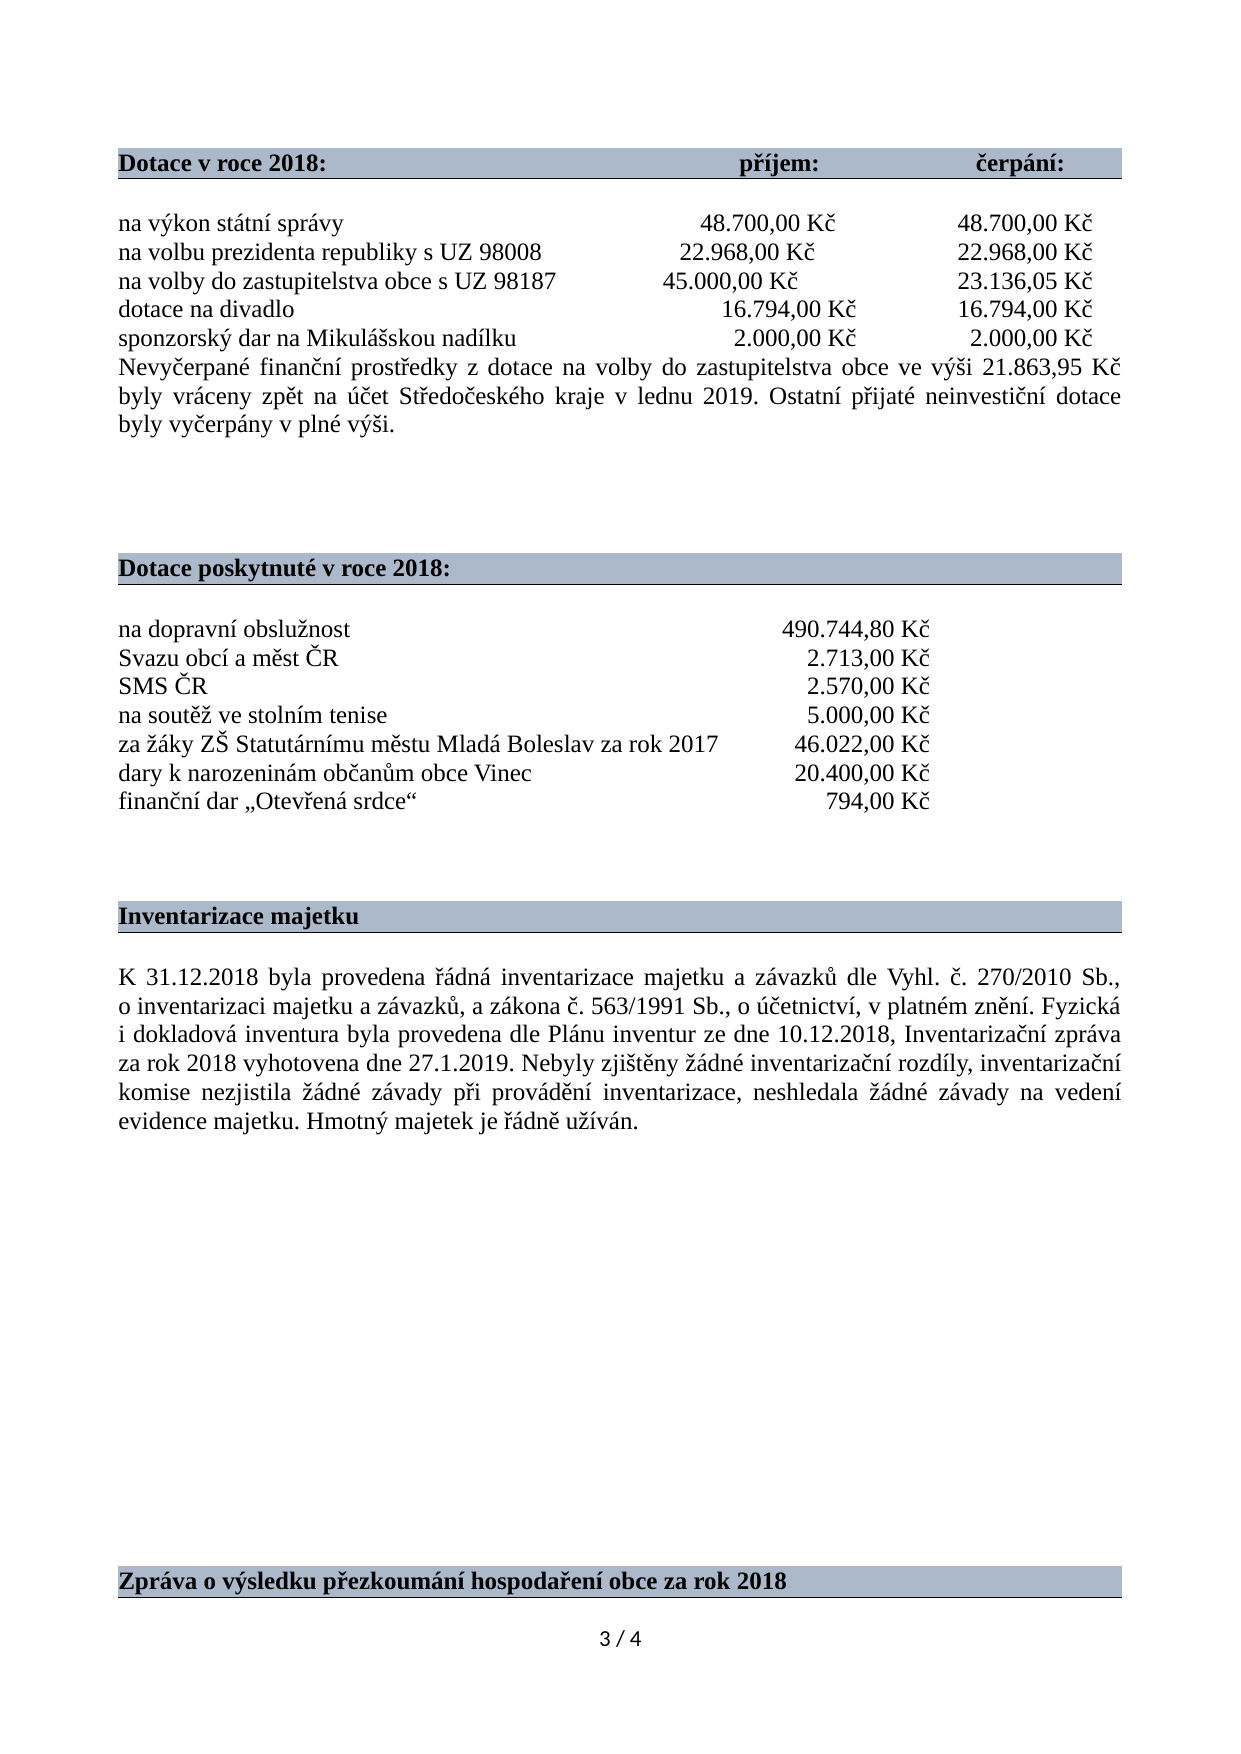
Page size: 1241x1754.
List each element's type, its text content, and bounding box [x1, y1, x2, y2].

text Svazu obcí a měst ČR 2.713,00 Kč [118, 643, 1122, 671]
text dary k narozeninám občanům obce Vinec 20.400,00 Kč [118, 758, 1122, 786]
text sponzorský dar na Mikulášskou nadílku 2.000,00 Kč 2.000,00 Kč [118, 323, 1122, 352]
text K 31.12.2018 byla provedena řádná inventarizace majetku a závazků dle Vyhl. č. 270/2010 Sb., o inventarizaci majetku a závazků, a zákona č. 563/1991 Sb., o účetnictví, v platném znění. Fyzická i dokladová inventura byla provedena dle Plánu inventur ze dne 10.12.2018, Inventarizační zpráva za rok 2018 vyhotovena dne 27.1.2019. Nebyly zjištěny žádné inventarizační rozdíly, inventarizační komise nezjistila žádné závady při provádění inventarizace, neshledala žádné závady na vedení evidence majetku. Hmotný majetek je řádně užíván. [118, 962, 1122, 1134]
text Nevyčerpané finanční prostředky z dotace na volby do zastupitelstva obce ve výši 21.863,95 Kč byly vráceny zpět na účet Středočeského kraje v lednu 2019. Ostatní přijaté neinvestiční dotace byly vyčerpány v plné výši. [118, 352, 1122, 438]
text na volbu prezidenta republiky s UZ 98008 22.968,00 Kč 22.968,00 Kč [118, 237, 1122, 266]
text na dopravní obslužnost 490.744,80 Kč [118, 614, 1122, 643]
text finanční dar „Otevřená srdce“ 794,00 Kč [118, 786, 1122, 815]
text dotace na divadlo 16.794,00 Kč 16.794,00 Kč [118, 294, 1122, 323]
text Zpráva o výsledku přezkoumání hospodaření obce za rok 2018 [118, 1566, 1122, 1597]
text Dotace v roce 2018: příjem: čerpání: [118, 148, 1122, 178]
text Inventarizace majetku [118, 901, 1122, 932]
text na soutěž ve stolním tenise 5.000,00 Kč [118, 700, 1122, 729]
text SMS ČR 2.570,00 Kč [118, 671, 1122, 700]
text za žáky ZŠ Statutárnímu městu Mladá Boleslav za rok 2017 46.022,00 Kč [118, 729, 1122, 758]
text na výkon státní správy 48.700,00 Kč 48.700,00 Kč [118, 208, 1122, 237]
text Dotace poskytnuté v roce 2018: [118, 553, 1122, 584]
text na volby do zastupitelstva obce s UZ 98187 45.000,00 Kč 23.136,05 Kč [118, 266, 1122, 294]
